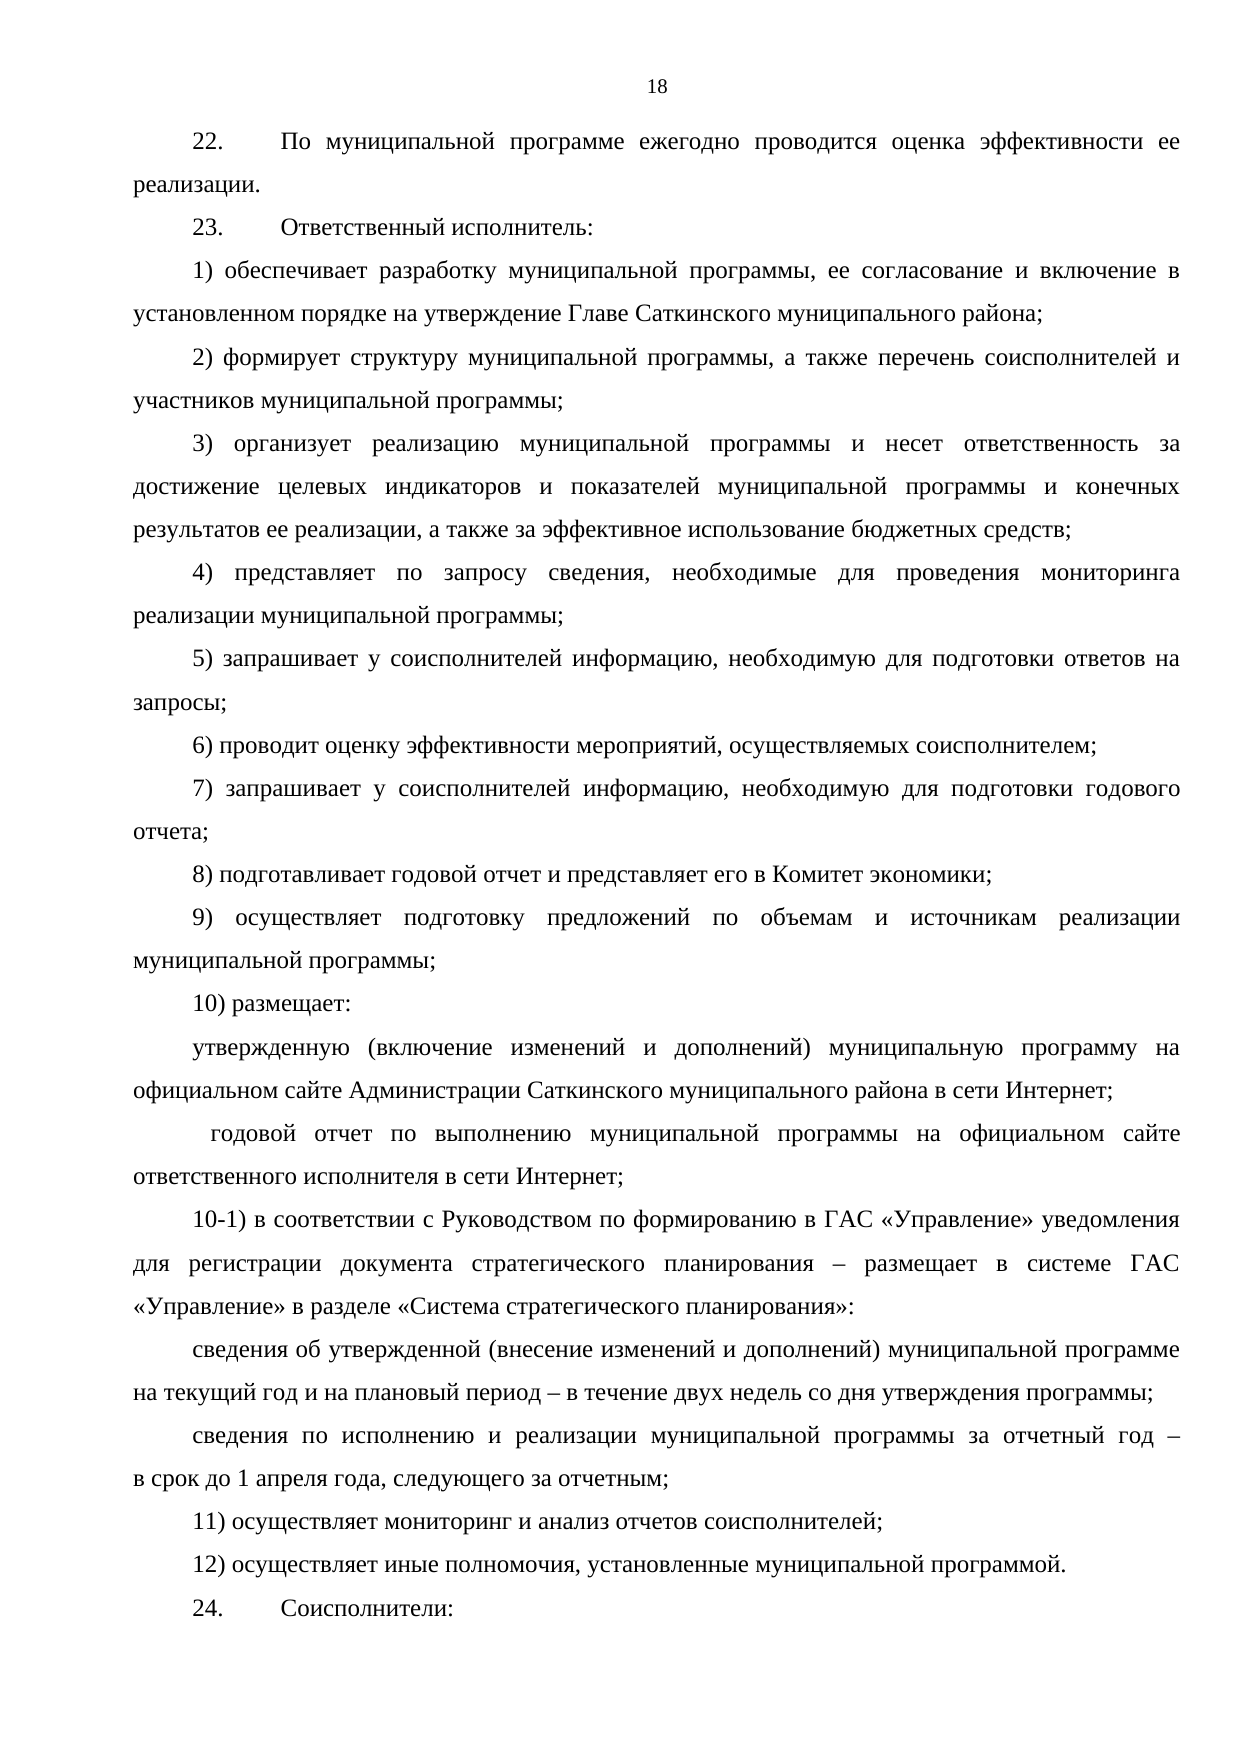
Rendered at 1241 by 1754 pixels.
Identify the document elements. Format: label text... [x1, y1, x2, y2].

text сведения по исполнению и реализации муниципальной программы за отчетный год – в срок до 1 апреля года, следующего за отчетным; [133, 1420, 1181, 1492]
text 2) формирует структуру муниципальной программы, а также перечень соисполнителей и участников муниципальной программы; [133, 342, 1181, 413]
text 5) запрашивает у соисполнителей информацию, необходимую для подготовки ответов на запросы; [133, 643, 1181, 715]
text 9) осуществляет подготовку предложений по объемам и источникам реализации муниципальной программы; [133, 902, 1181, 974]
text 8) подготавливает годовой отчет и представляет его в Комитет экономики; [133, 859, 1181, 888]
text 7) запрашивает у соисполнителей информацию, необходимую для подготовки годового отчета; [133, 773, 1181, 845]
text 10) размещает: [133, 988, 1181, 1017]
text сведения об утвержденной (внесение изменений и дополнений) муниципальной программе на текущий год и на плановый период – в течение двух недель со дня утверждения программы; [133, 1334, 1181, 1406]
text утвержденную (включение изменений и дополнений) муниципальную программу на официальном сайте Администрации Саткинского муниципального района в сети Интернет; [133, 1032, 1181, 1103]
text 22. По муниципальной программе ежегодно проводится оценка эффективности ее реализации. [133, 126, 1181, 198]
text 1) обеспечивает разработку муниципальной программы, ее согласование и включение в установленном порядке на утверждение Главе Саткинского муниципального района; [133, 255, 1181, 327]
text 23. Ответственный исполнитель: [133, 212, 1181, 241]
text 6) проводит оценку эффективности мероприятий, осуществляемых соисполнителем; [133, 730, 1181, 758]
text 12) осуществляет иные полномочия, установленные муниципальной программой. [133, 1549, 1181, 1578]
text 11) осуществляет мониторинг и анализ отчетов соисполнителей; [133, 1506, 1181, 1535]
text 4) представляет по запросу сведения, необходимые для проведения мониторинга реализации муниципальной программы; [133, 557, 1181, 629]
text 3) организует реализацию муниципальной программы и несет ответственность за достижение целевых индикаторов и показателей муниципальной программы и конечных результатов ее реализации, а также за эффективное использование бюджетных средств; [133, 428, 1181, 543]
text годовой отчет по выполнению муниципальной программы на официальном сайте ответственного исполнителя в сети Интернет; [133, 1118, 1181, 1190]
text 10-1) в соответствии с Руководством по формированию в ГАС «Управление» уведомления для регистрации документа стратегического планирования – размещает в системе ГАС «Управление» в разделе «Система стратегического планирования»: [133, 1204, 1181, 1319]
text 24. Соисполнители: [133, 1593, 1181, 1621]
